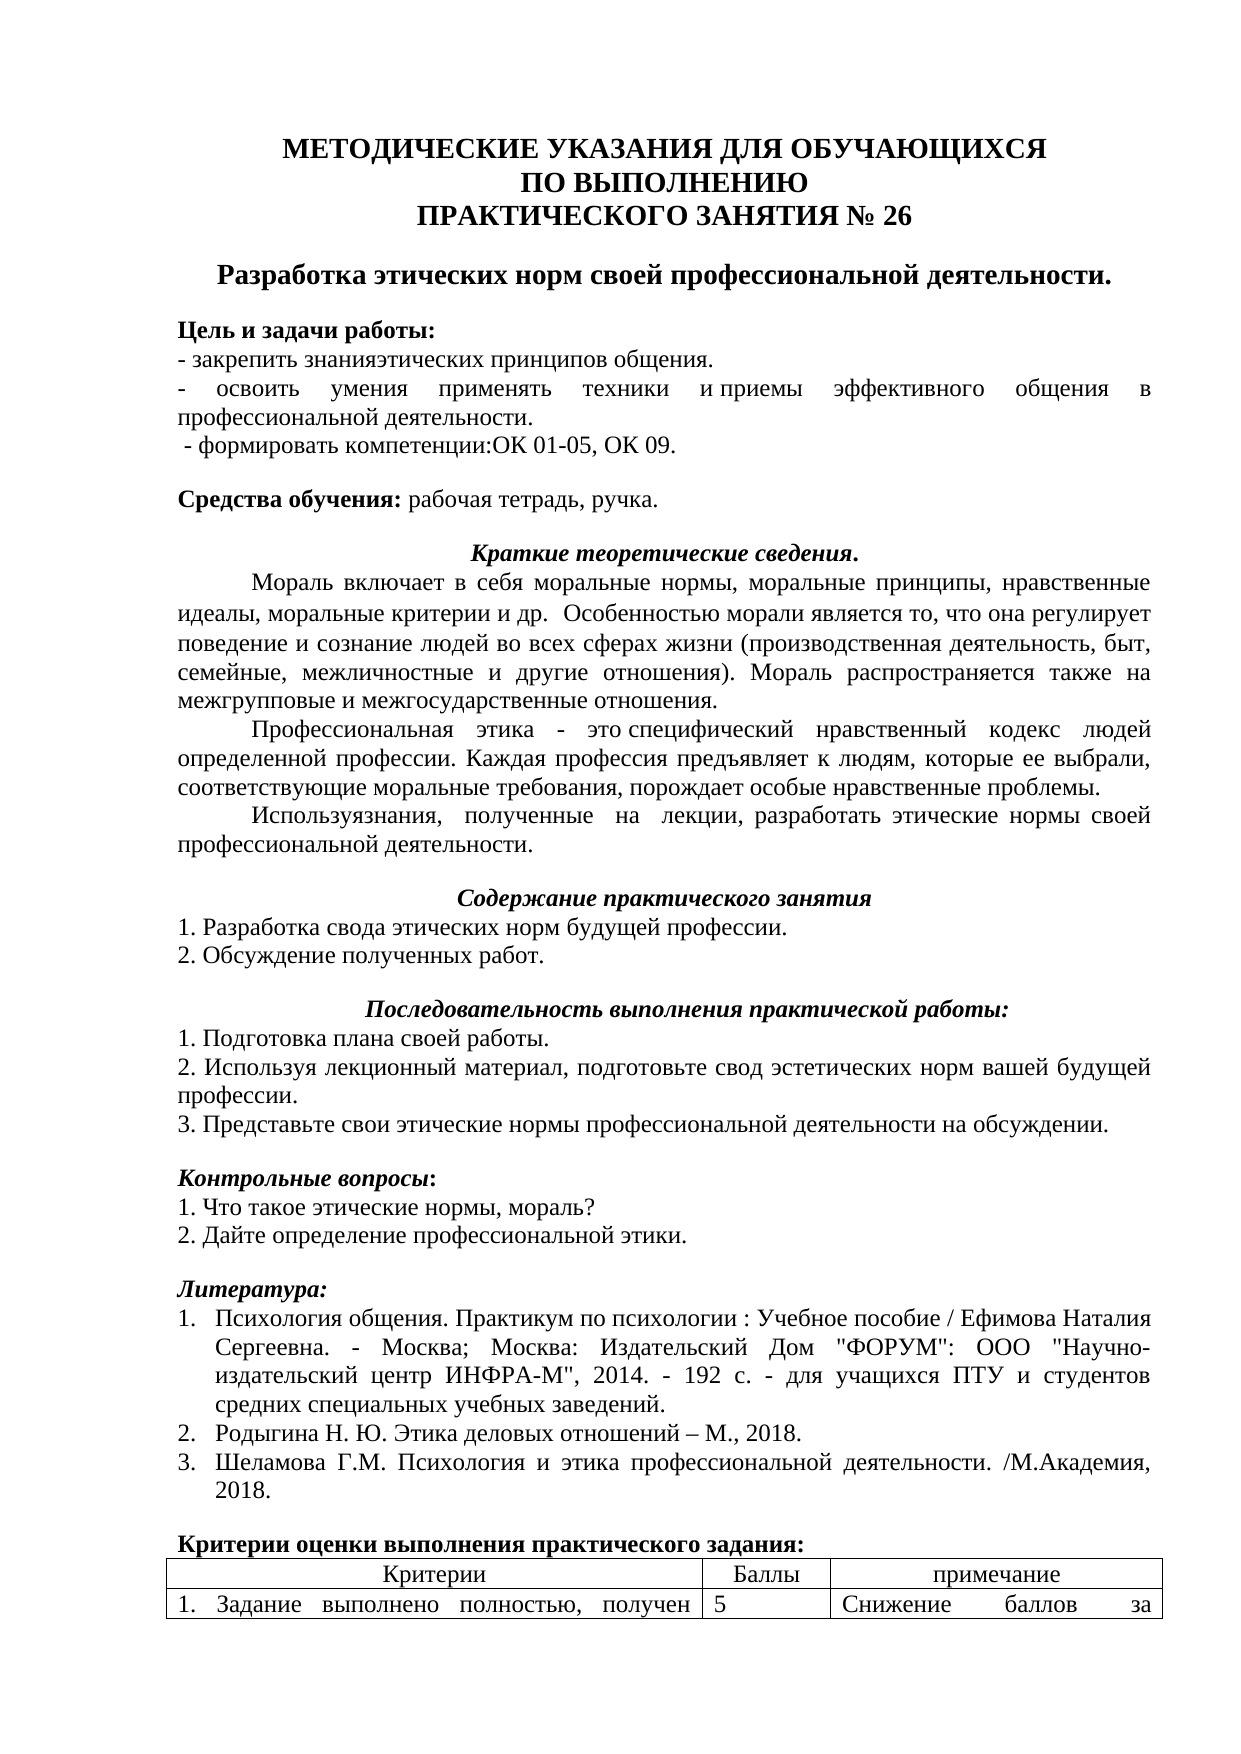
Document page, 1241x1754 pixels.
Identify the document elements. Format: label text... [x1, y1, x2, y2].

text ПРАКТИЧЕСКОГО ЗАНЯТИЯ № 26 [177, 198, 1152, 232]
text Средства обучения: рабочая тетрадь, ручка. [177, 484, 1152, 513]
text Последовательность выполнения практической работы: [177, 994, 1152, 1023]
text - формировать компетенции:ОК 01-05, ОК 09. [177, 430, 1152, 459]
text 3. Представьте свои этические нормы профессиональной деятельности на обсуждении. [177, 1109, 1152, 1138]
table_header Критерии [167, 1559, 702, 1588]
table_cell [167, 1589, 702, 1617]
text 1. Подготовка плана своей работы. [177, 1023, 1152, 1052]
table_header примечание [831, 1559, 1162, 1588]
text Критерии оценки выполнения практического задания: [177, 1529, 1152, 1558]
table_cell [831, 1589, 1162, 1617]
text ПО ВЫПОЛНЕНИЮ [177, 165, 1152, 198]
text Разработка этических норм своей профессиональной деятельности. [177, 257, 1152, 290]
text Содержание практического занятия [177, 883, 1152, 912]
text МЕТОДИЧЕСКИЕ УКАЗАНИЯ ДЛЯ ОБУЧАЮЩИХСЯ [177, 131, 1152, 165]
text Профессиональная этика - это специфический нравственный кодекс людей определенной профессии. Каждая профессия предъявляет к людям, которые ее выбрали, соответствующие моральные требования, порождает особые нравственные проблемы. [177, 714, 1152, 800]
text Цель и задачи работы: [177, 315, 1152, 344]
text - освоить умения применять техники и приемы эффективного общения в профессиональной деятельности. [177, 373, 1152, 430]
table_cell 5 [703, 1589, 830, 1617]
text Используязнания, полученные на лекции, разработать этические нормы своей профессиональной деятельности. [177, 800, 1152, 858]
text 2. Используя лекционный материал, подготовьте свод эстетических норм вашей будущей профессии. [177, 1052, 1152, 1109]
list Родыгина Н. Ю. Этика деловых отношений – М., 2018. [177, 1418, 1152, 1447]
text 1. Разработка свода этических норм будущей профессии. [177, 912, 1152, 940]
text Контрольные вопросы: [177, 1163, 1152, 1192]
text 1. Что такое этические нормы, мораль? [177, 1192, 1152, 1220]
text Мораль включает в себя моральные нормы, моральные принципы, нравственные идеалы, моральные критерии и др. Особенностью морали является то, что она регулирует поведение и сознание людей во всех сферах жизни (производственная деятельность, быт, семейные, межличностные и другие отношения). Мораль распространяется также на межгрупповые и межгосударственные отношения. [177, 567, 1152, 714]
text 2. Дайте определение профессиональной этики. [177, 1220, 1152, 1249]
table_header Баллы [703, 1559, 830, 1588]
list Шеламова Г.М. Психология и этика профессиональной деятельности. /М.Академия, 2018. [177, 1447, 1152, 1504]
text 2. Обсуждение полученных работ. [177, 940, 1152, 969]
text Краткие теоретические сведения. [177, 538, 1152, 567]
list Психология общения. Практикум по психологии : Учебное пособие / Ефимова Наталия Сергеевна. - Москва; Москва: Издательский Дом "ФОРУМ": ООО "Научно-издательский центр ИНФРА-М", 2014. - 192 с. - для учащихся ПТУ и студентов средних специальных учебных заведений. [177, 1303, 1152, 1418]
text - закрепить знанияэтических принципов общения. [177, 344, 1152, 373]
text Литература: [177, 1274, 1152, 1303]
